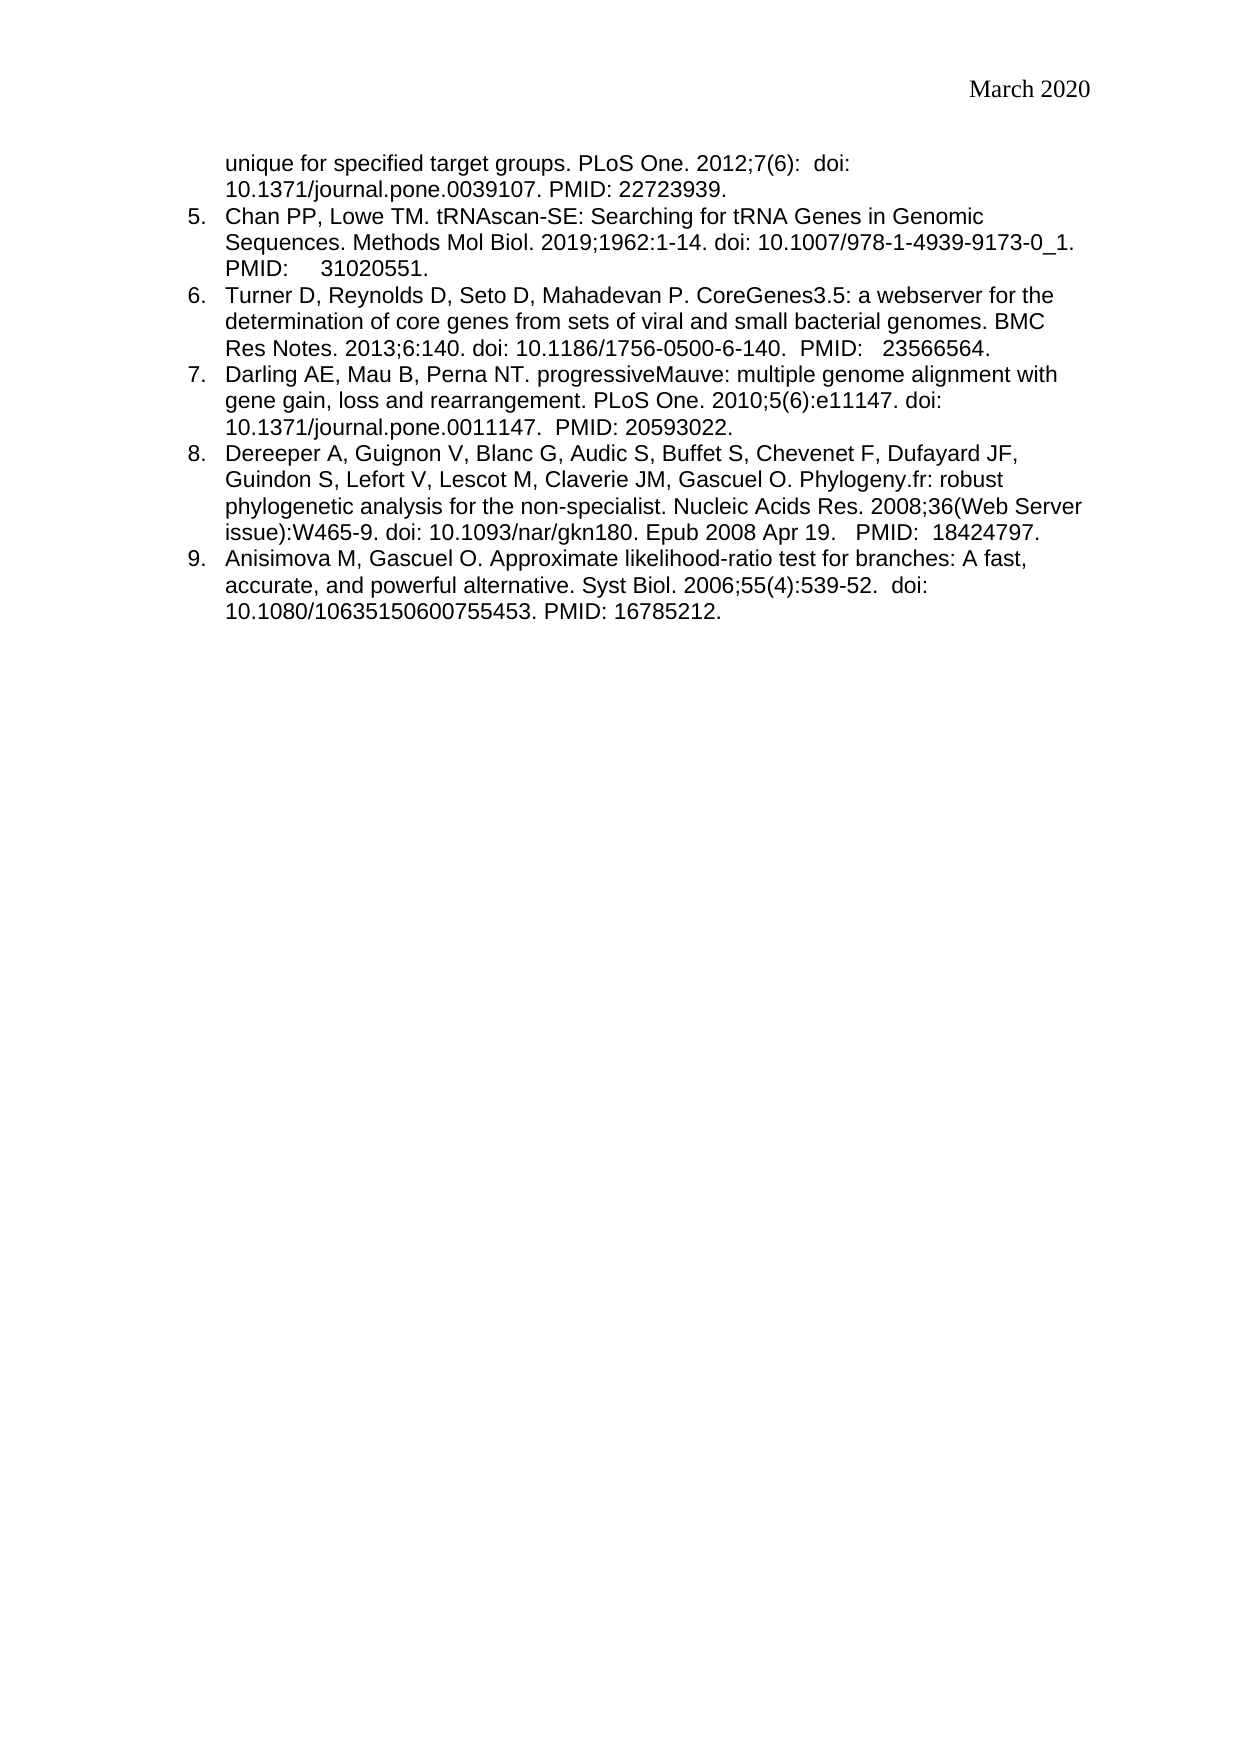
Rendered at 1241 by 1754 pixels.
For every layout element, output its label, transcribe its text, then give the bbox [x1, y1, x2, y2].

list Chan PP, Lowe TM. tRNAscan-SE: Searching for tRNA Genes in Genomic Sequences. Methods Mol Biol. 2019;1962:1-14. doi: 10.1007/978-1-4939-9173-0_1. PMID: 31020551. [187, 203, 1090, 282]
list Turner D, Reynolds D, Seto D, Mahadevan P. CoreGenes3.5: a webserver for the determination of core genes from sets of viral and small bacterial genomes. BMC Res Notes. 2013;6:140. doi: 10.1186/1756-0500-6-140. PMID: 23566564. [187, 282, 1090, 361]
list Dereeper A, Guignon V, Blanc G, Audic S, Buffet S, Chevenet F, Dufayard JF, Guindon S, Lefort V, Lescot M, Claverie JM, Gascuel O. Phylogeny.fr: robust phylogenetic analysis for the non-specialist. Nucleic Acids Res. 2008;36(Web Server issue):W465-9. doi: 10.1093/nar/gkn180. Epub 2008 Apr 19. PMID: 18424797. [187, 440, 1090, 545]
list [187, 150, 1090, 203]
list Anisimova M, Gascuel O. Approximate likelihood-ratio test for branches: A fast, accurate, and powerful alternative. Syst Biol. 2006;55(4):539-52. doi: 10.1080/10635150600755453. PMID: 16785212. [187, 545, 1090, 624]
list Darling AE, Mau B, Perna NT. progressiveMauve: multiple genome alignment with gene gain, loss and rearrangement. PLoS One. 2010;5(6):e11147. doi: 10.1371/journal.pone.0011147. PMID: 20593022. [187, 361, 1090, 440]
